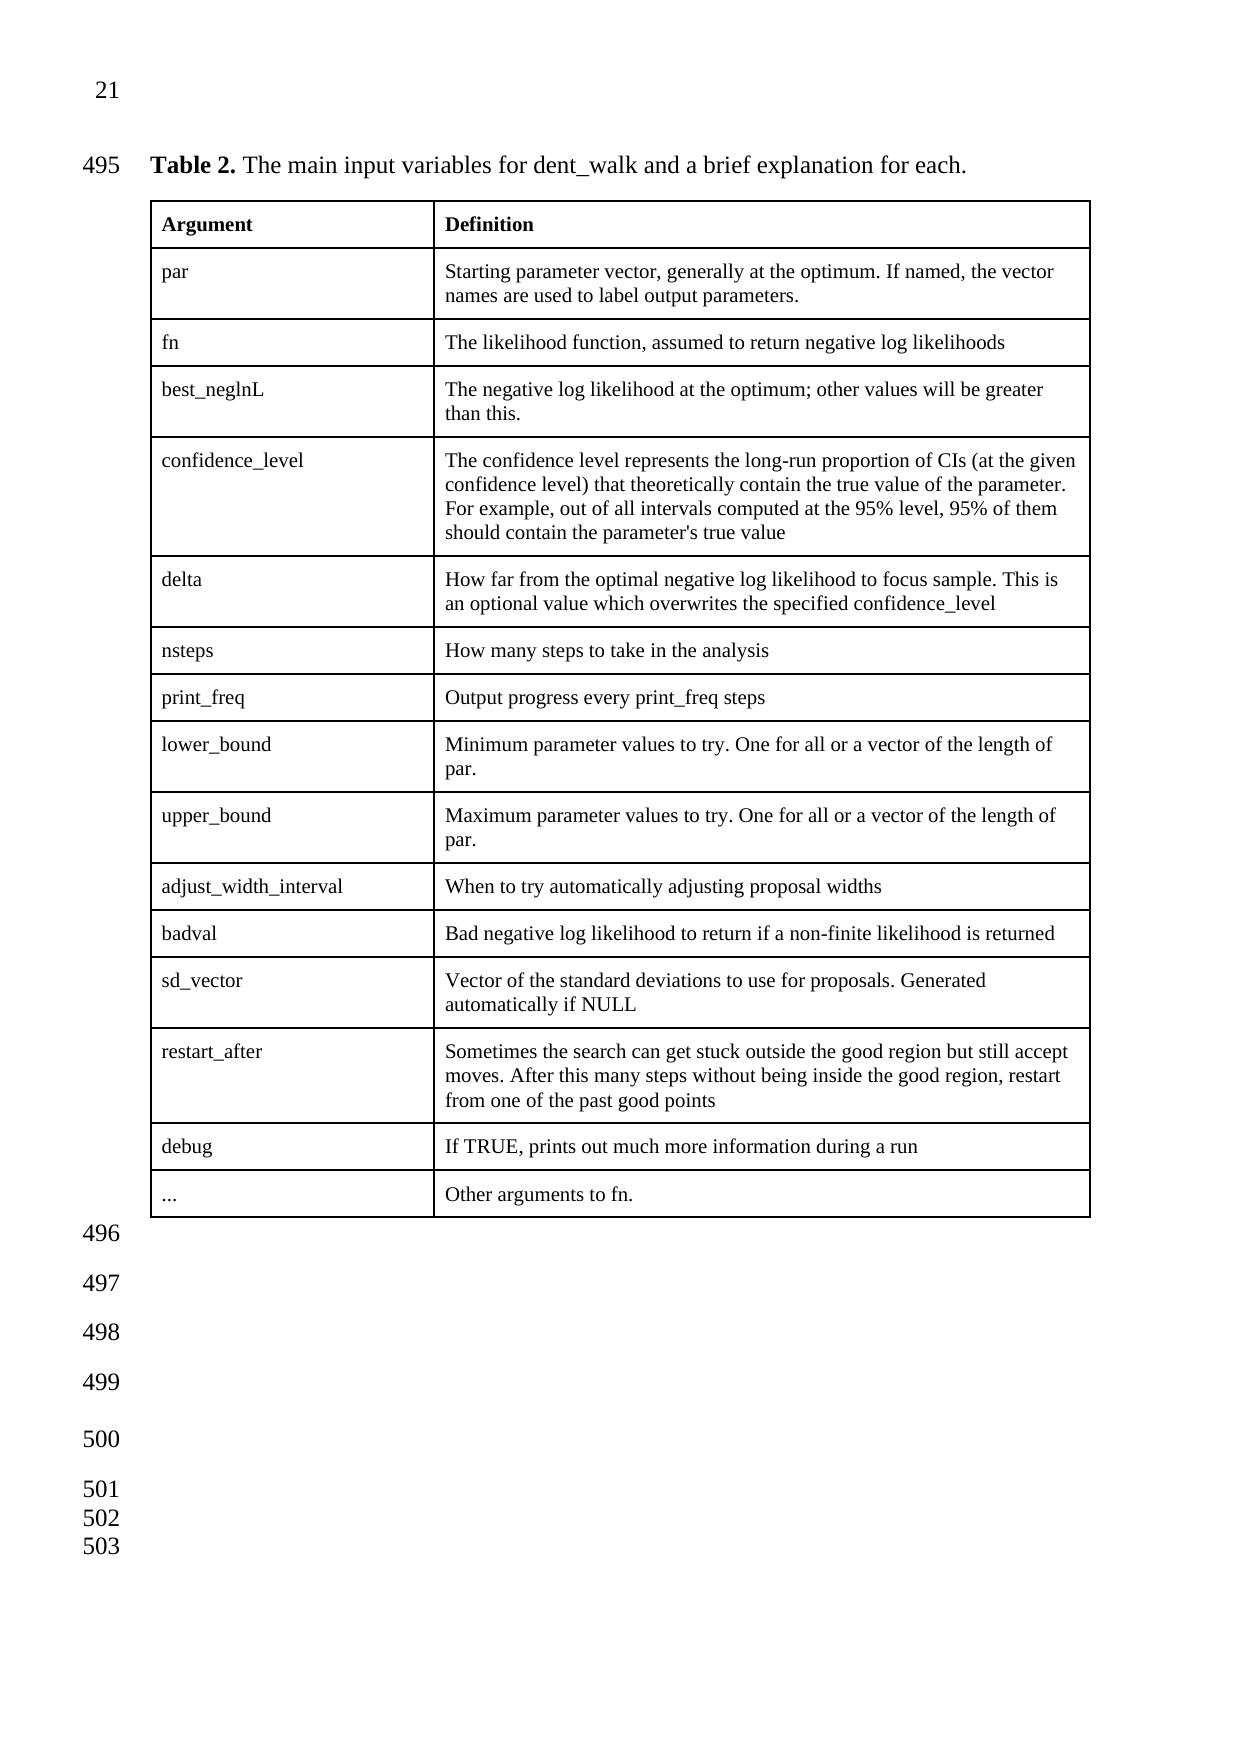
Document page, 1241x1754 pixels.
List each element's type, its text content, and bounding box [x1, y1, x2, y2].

table_cell print_freq [152, 675, 433, 720]
table_cell How many steps to take in the analysis [435, 628, 1089, 673]
table_header Argument [152, 202, 433, 247]
table_cell How far from the optimal negative log likelihood to focus sample. This is an optional value which overwrites the specified confidence_level [435, 557, 1089, 626]
table_cell confidence_level [152, 438, 433, 555]
table_cell Minimum parameter values to try. One for all or a vector of the length of par. [435, 722, 1089, 791]
table_cell Starting parameter vector, generally at the optimum. If named, the vector names are used to label output parameters. [435, 249, 1089, 318]
table_cell Maximum parameter values to try. One for all or a vector of the length of par. [435, 793, 1089, 862]
table_cell adjust_width_interval [152, 864, 433, 909]
table_cell If TRUE, prints out much more information during a run [435, 1124, 1089, 1169]
table_cell Output progress every print_freq steps [435, 675, 1089, 720]
table_cell The negative log likelihood at the optimum; other values will be greater than this. [435, 367, 1089, 436]
table_cell best_neglnL [152, 367, 433, 436]
table_cell Other arguments to fn. [435, 1171, 1089, 1216]
table_cell delta [152, 557, 433, 626]
table_cell Vector of the standard deviations to use for proposals. Generated automatically if NULL [435, 958, 1089, 1027]
text Table 2. The main input variables for dent_walk and a brief explanation for each. [150, 150, 1090, 179]
table_cell The confidence level represents the long-run proportion of CIs (at the given confidence level) that theoretically contain the true value of the parameter. For example, out of all intervals computed at the 95% level, 95% of them should contain the parameter's true value [435, 438, 1089, 555]
table_cell Bad negative log likelihood to return if a non-finite likelihood is returned [435, 911, 1089, 956]
table_cell debug [152, 1124, 433, 1169]
table_cell Sometimes the search can get stuck outside the good region but still accept moves. After this many steps without being inside the good region, restart from one of the past good points [435, 1029, 1089, 1122]
table_cell ... [152, 1171, 433, 1216]
table_cell upper_bound [152, 793, 433, 862]
table_cell badval [152, 911, 433, 956]
table_cell par [152, 249, 433, 318]
table_cell The likelihood function, assumed to return negative log likelihoods [435, 320, 1089, 364]
table_cell restart_after [152, 1029, 433, 1122]
table_cell nsteps [152, 628, 433, 673]
table_cell fn [152, 320, 433, 364]
table_header Definition [435, 202, 1089, 247]
table_cell lower_bound [152, 722, 433, 791]
table_cell When to try automatically adjusting proposal widths [435, 864, 1089, 909]
table_cell sd_vector [152, 958, 433, 1027]
